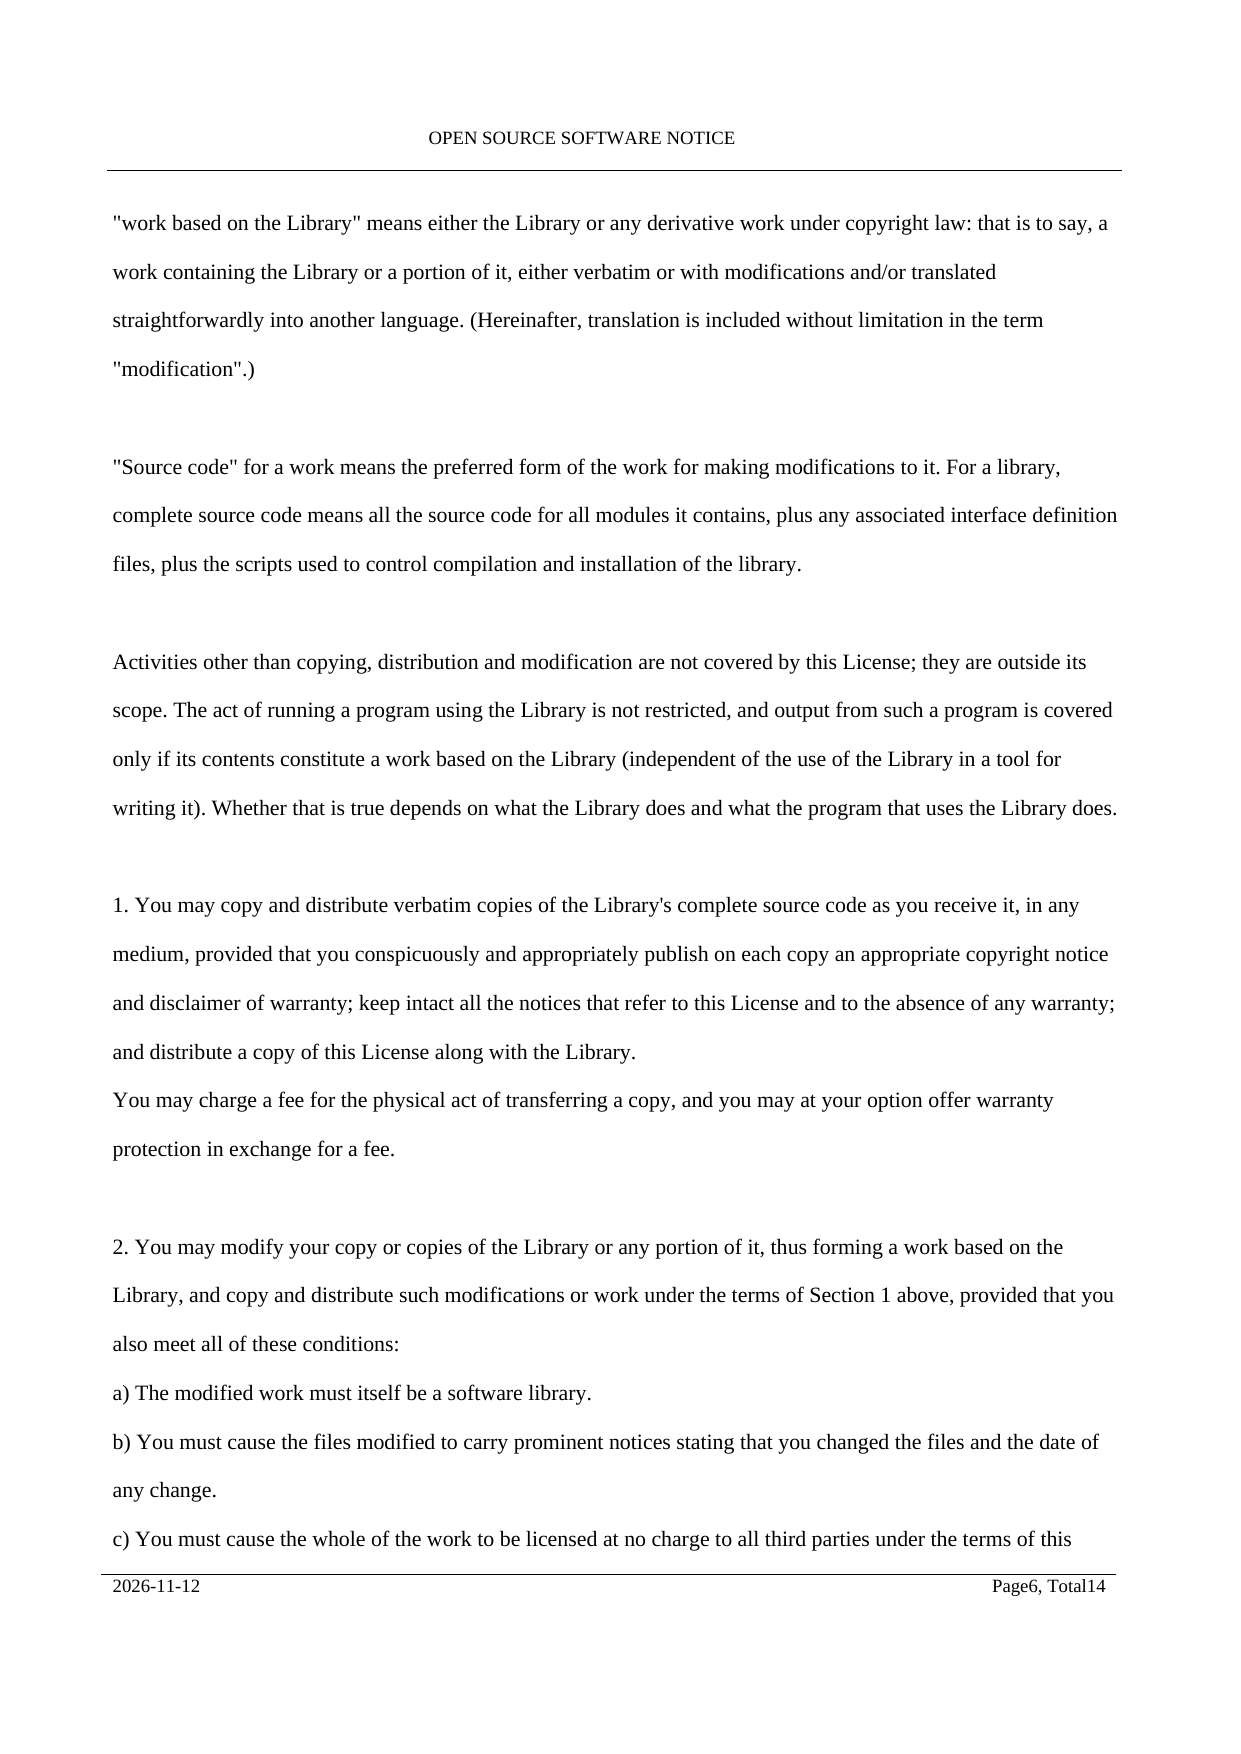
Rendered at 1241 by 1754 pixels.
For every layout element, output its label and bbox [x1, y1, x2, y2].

text [112, 206, 1128, 1555]
